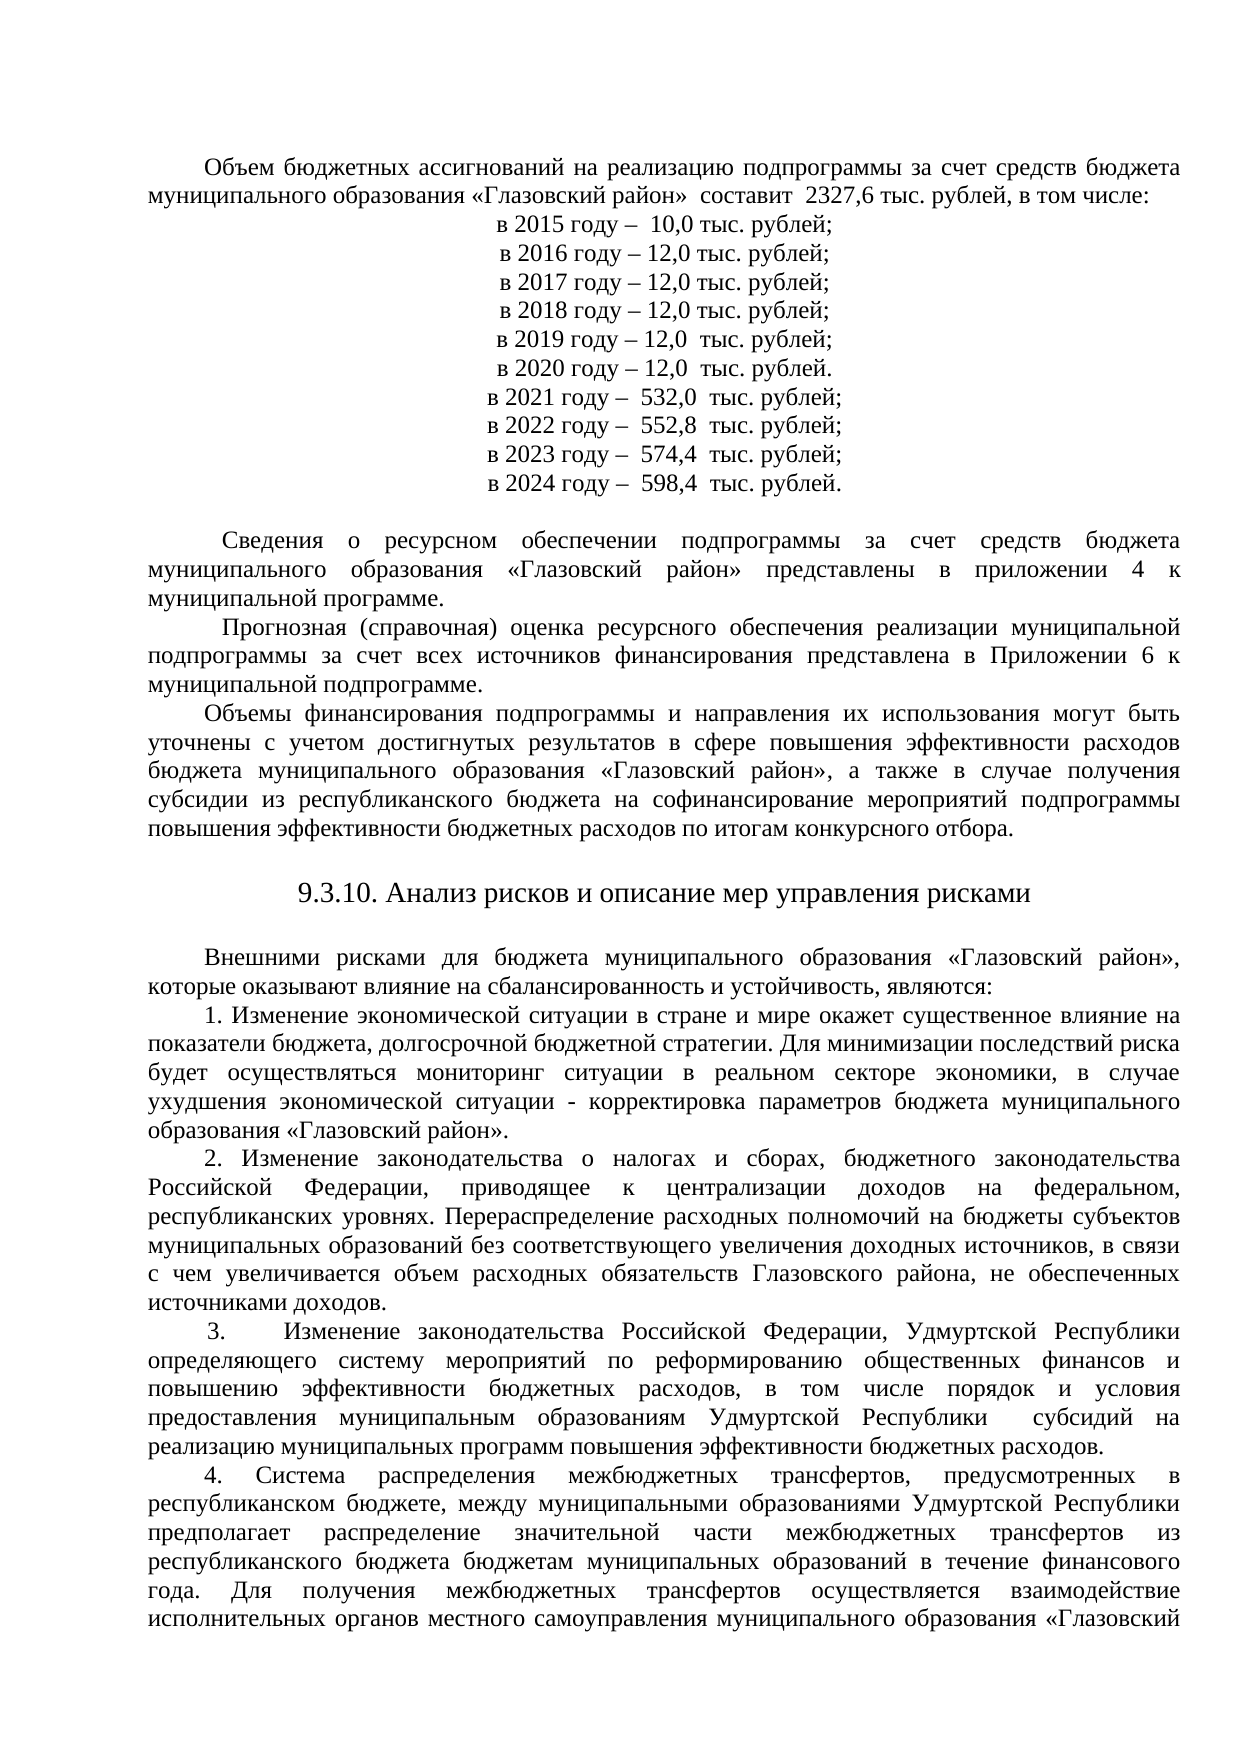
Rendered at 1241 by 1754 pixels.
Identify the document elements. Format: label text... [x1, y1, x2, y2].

text Объемы финансирования подпрограммы и направления их использования могут быть уточнены с учетом достигнутых результатов в сфере повышения эффективности расходов бюджета муниципального образования «Глазовский район», а также в случае получения субсидии из республиканского бюджета на софинансирование мероприятий подпрограммы повышения эффективности бюджетных расходов по итогам конкурсного отбора. [148, 698, 1181, 842]
text 9.3.10. Анализ рисков и описание мер управления рисками [148, 875, 1181, 909]
text 2. Изменение законодательства о налогах и сборах, бюджетного законодательства Российской Федерации, приводящее к централизации доходов на федеральном, республиканских уровнях. Перераспределение расходных полномочий на бюджеты субъектов муниципальных образований без соответствующего увеличения доходных источников, в связи с чем увеличивается объем расходных обязательств Глазовского района, не обеспеченных источниками доходов. [148, 1143, 1181, 1316]
text в 2024 году – 598,4 тыс. рублей. [148, 468, 1181, 497]
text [148, 1460, 1181, 1632]
text Сведения о ресурсном обеспечении подпрограммы за счет средств бюджета муниципального образования «Глазовский район» представлены в приложении 4 к муниципальной программе. [148, 525, 1181, 612]
text в 2023 году – 574,4 тыс. рублей; [148, 439, 1181, 468]
text в 2020 году – 12,0 тыс. рублей. [148, 353, 1181, 382]
text Прогнозная (справочная) оценка ресурсного обеспечения реализации муниципальной подпрограммы за счет всех источников финансирования представлена в Приложении 6 к муниципальной подпрограмме. [148, 612, 1181, 698]
text в 2016 году – 12,0 тыс. рублей; [148, 238, 1181, 267]
text 1. Изменение экономической ситуации в стране и мире окажет существенное влияние на показатели бюджета, долгосрочной бюджетной стратегии. Для минимизации последствий риска будет осуществляться мониторинг ситуации в реальном секторе экономики, в случае ухудшения экономической ситуации - корректировка параметров бюджета муниципального образования «Глазовский район». [148, 1000, 1181, 1143]
list Изменение законодательства Российской Федерации, Удмуртской Республики определяющего систему мероприятий по реформированию общественных финансов и повышению эффективности бюджетных расходов, в том числе порядок и условия предоставления муниципальным образованиям Удмуртской Республики субсидий на реализацию муниципальных программ повышения эффективности бюджетных расходов. [148, 1316, 1181, 1460]
text в 2018 году – 12,0 тыс. рублей; [148, 295, 1181, 324]
text в 2019 году – 12,0 тыс. рублей; [148, 324, 1181, 353]
text в 2017 году – 12,0 тыс. рублей; [148, 267, 1181, 295]
text Внешними рисками для бюджета муниципального образования «Глазовский район», которые оказывают влияние на сбалансированность и устойчивость, являются: [148, 942, 1181, 1000]
text в 2015 году – 10,0 тыс. рублей; [148, 209, 1181, 238]
text в 2021 году – 532,0 тыс. рублей; [148, 382, 1181, 410]
text в 2022 году – 552,8 тыс. рублей; [148, 410, 1181, 439]
text Объем бюджетных ассигнований на реализацию подпрограммы за счет средств бюджета муниципального образования «Глазовский район» составит 2327,6 тыс. рублей, в том числе: [148, 152, 1181, 209]
